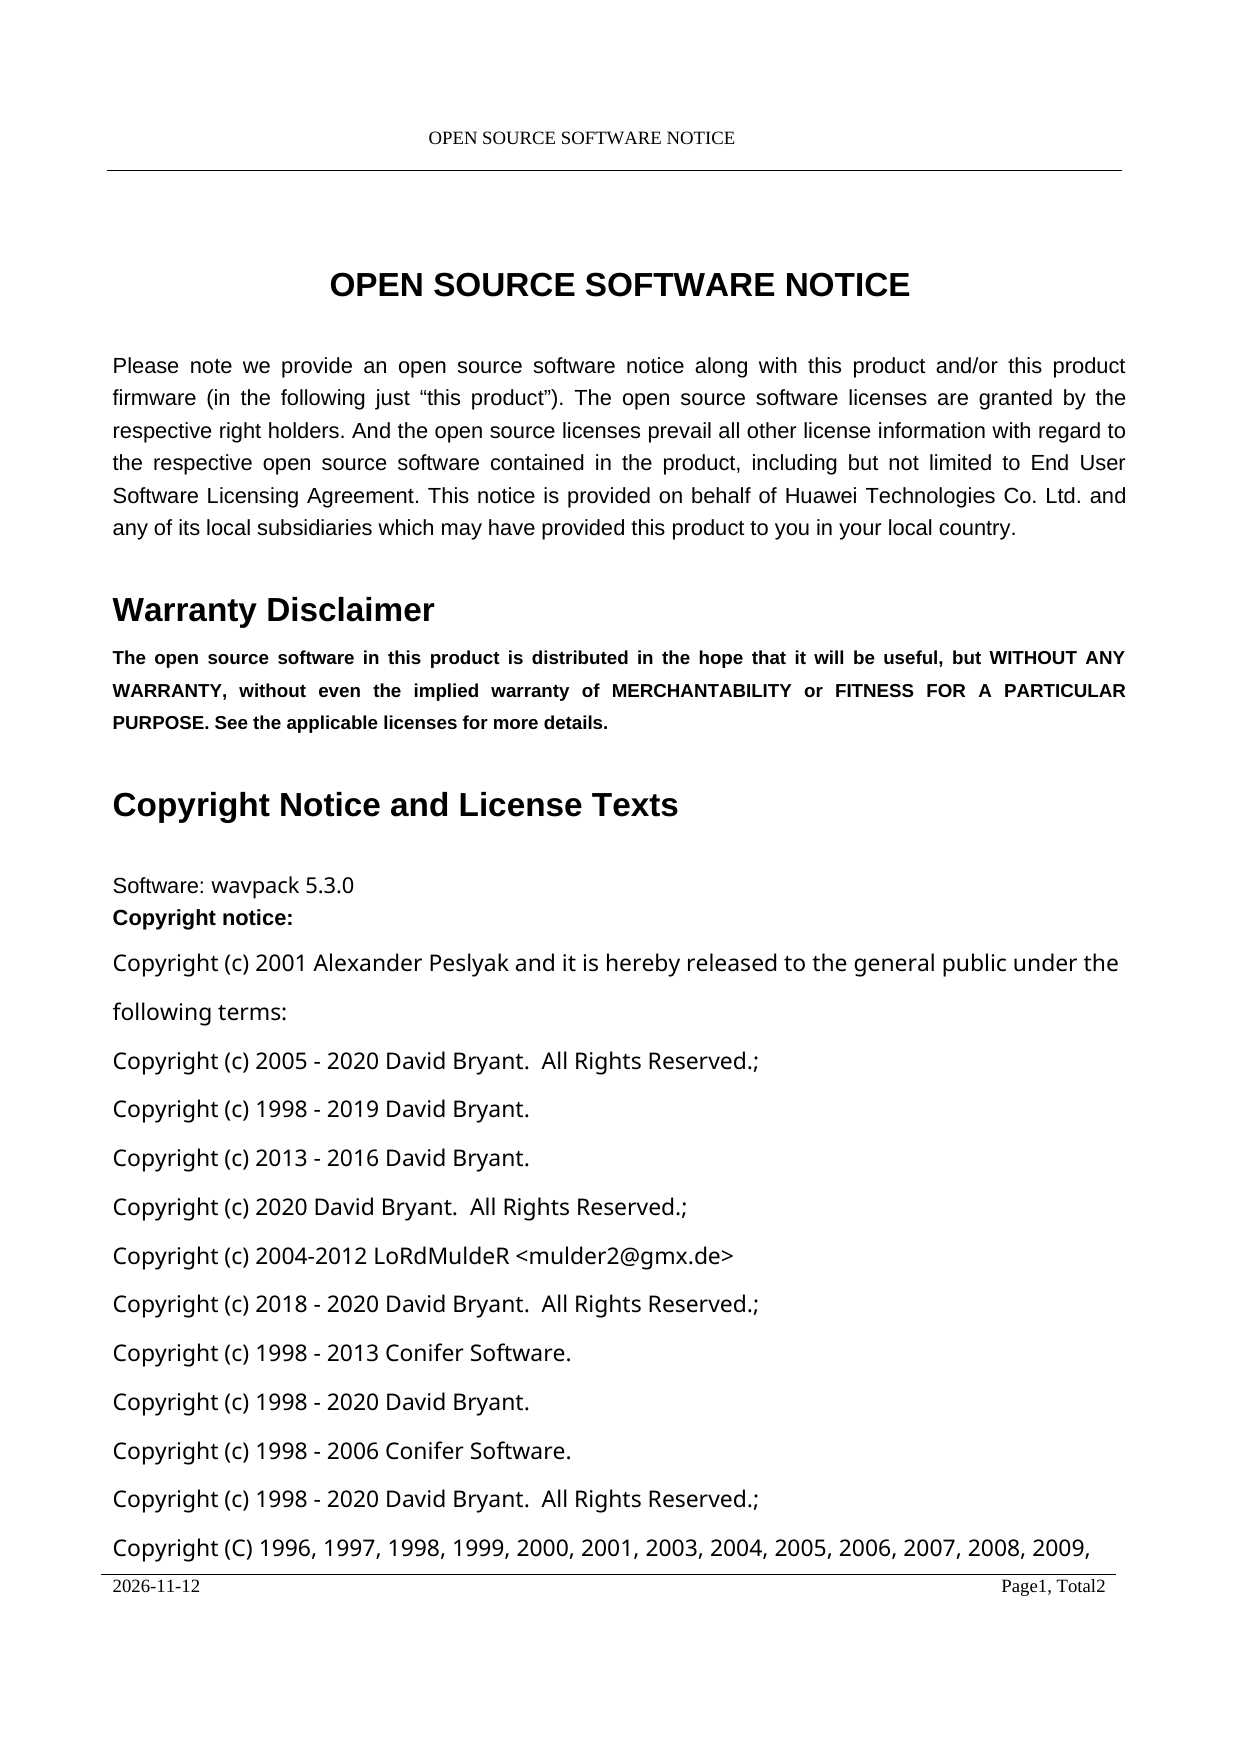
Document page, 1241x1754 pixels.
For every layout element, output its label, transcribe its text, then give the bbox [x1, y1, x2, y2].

text The open source software in this product is distributed in the hope that it will be useful, but WITHOUT ANY WARRANTY, without even the implied warranty of MERCHANTABILITY or FITNESS FOR A PARTICULAR PURPOSE. See the applicable licenses for more details. [112, 641, 1128, 739]
text Copyright Notice and License Texts [112, 771, 1128, 836]
text OPEN SOURCE SOFTWARE NOTICE [112, 251, 1128, 316]
text Please note we provide an open source software notice along with this product and/or this product firmware (in the following just “this product”). The open source software licenses are granted by the respective right holders. And the open source licenses prevail all other license information with regard to the respective open source software contained in the product, including but not limited to End User Software Licensing Agreement. This notice is provided on behalf of Huawei Technologies Co. Ltd. and any of its local subsidiaries which may have provided this product to you in your local country. [112, 349, 1128, 544]
text Software: wavpack 5.3.0 [112, 869, 1128, 901]
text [112, 947, 1128, 1564]
text Warranty Disclaimer [112, 576, 1128, 641]
text Copyright notice: [112, 901, 1128, 934]
